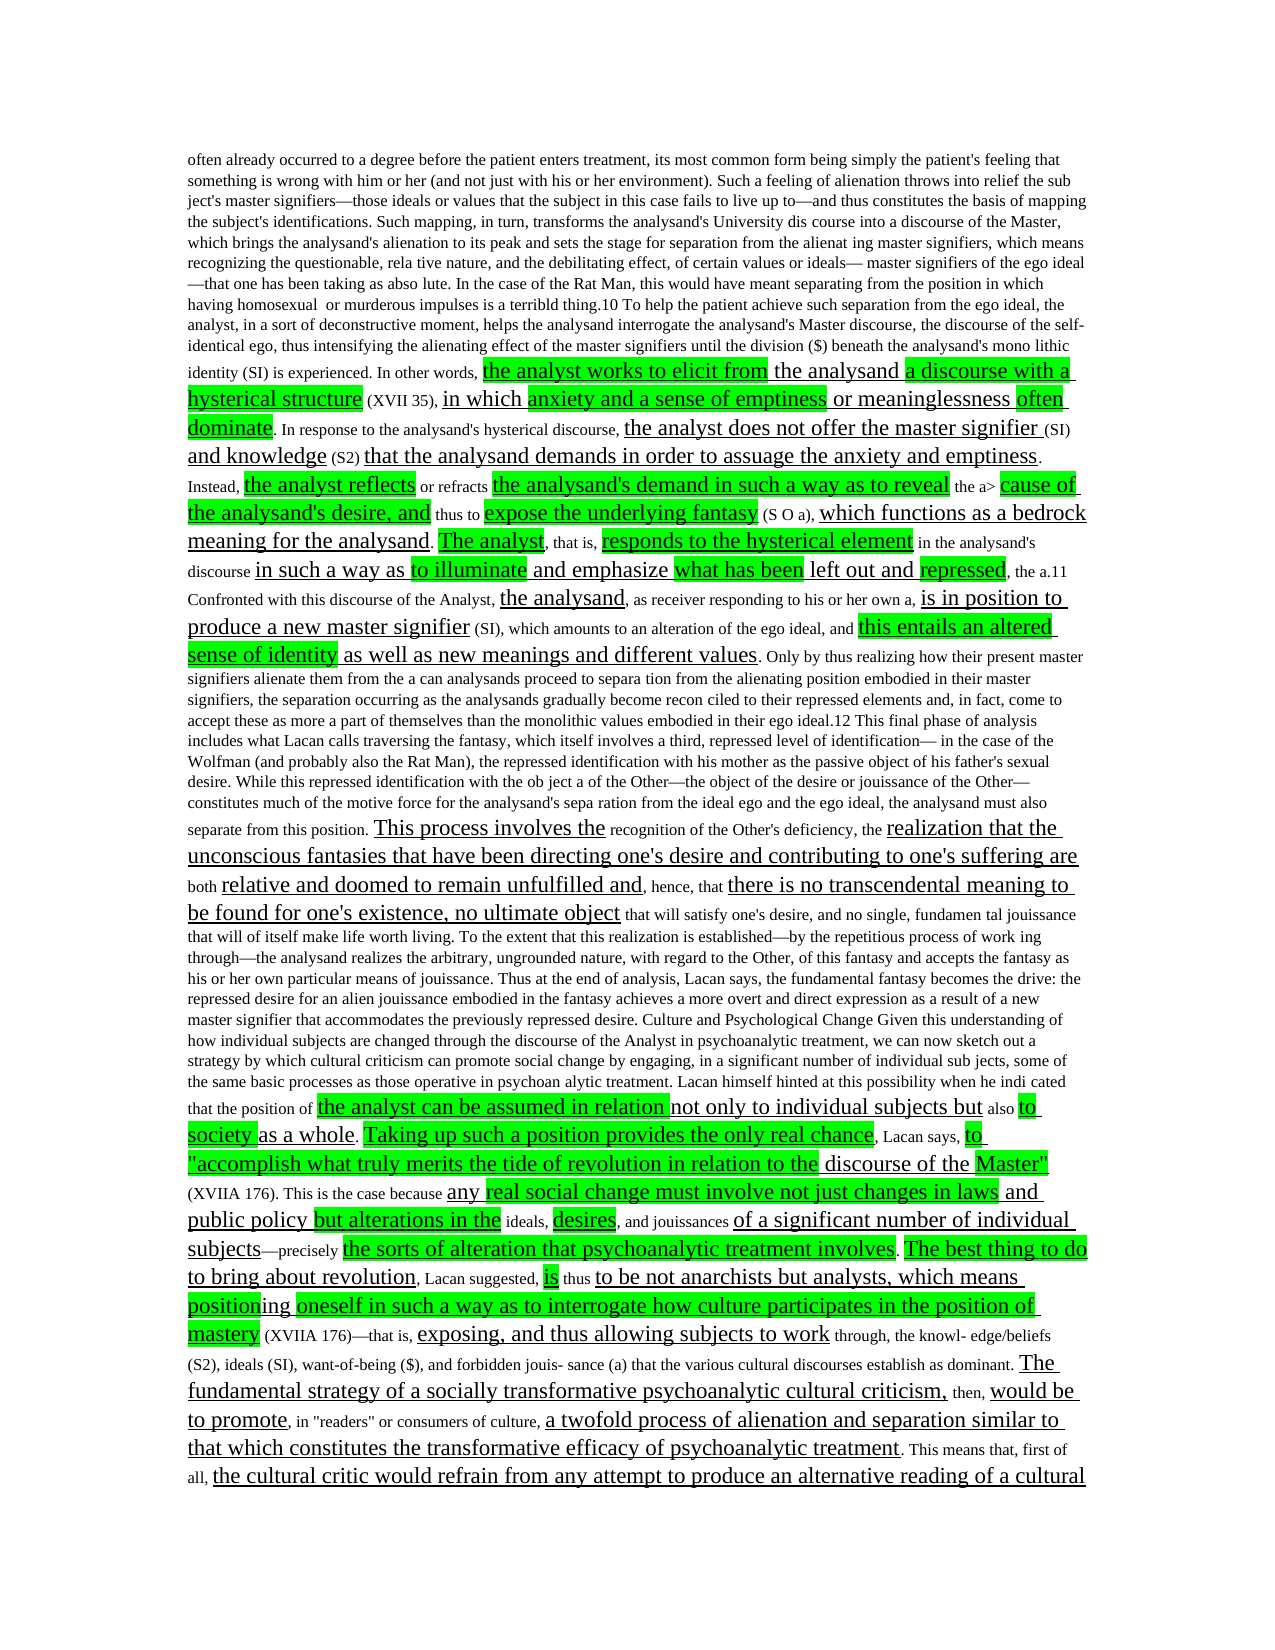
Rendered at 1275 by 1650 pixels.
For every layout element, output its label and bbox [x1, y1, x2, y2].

text [187, 150, 1087, 1489]
